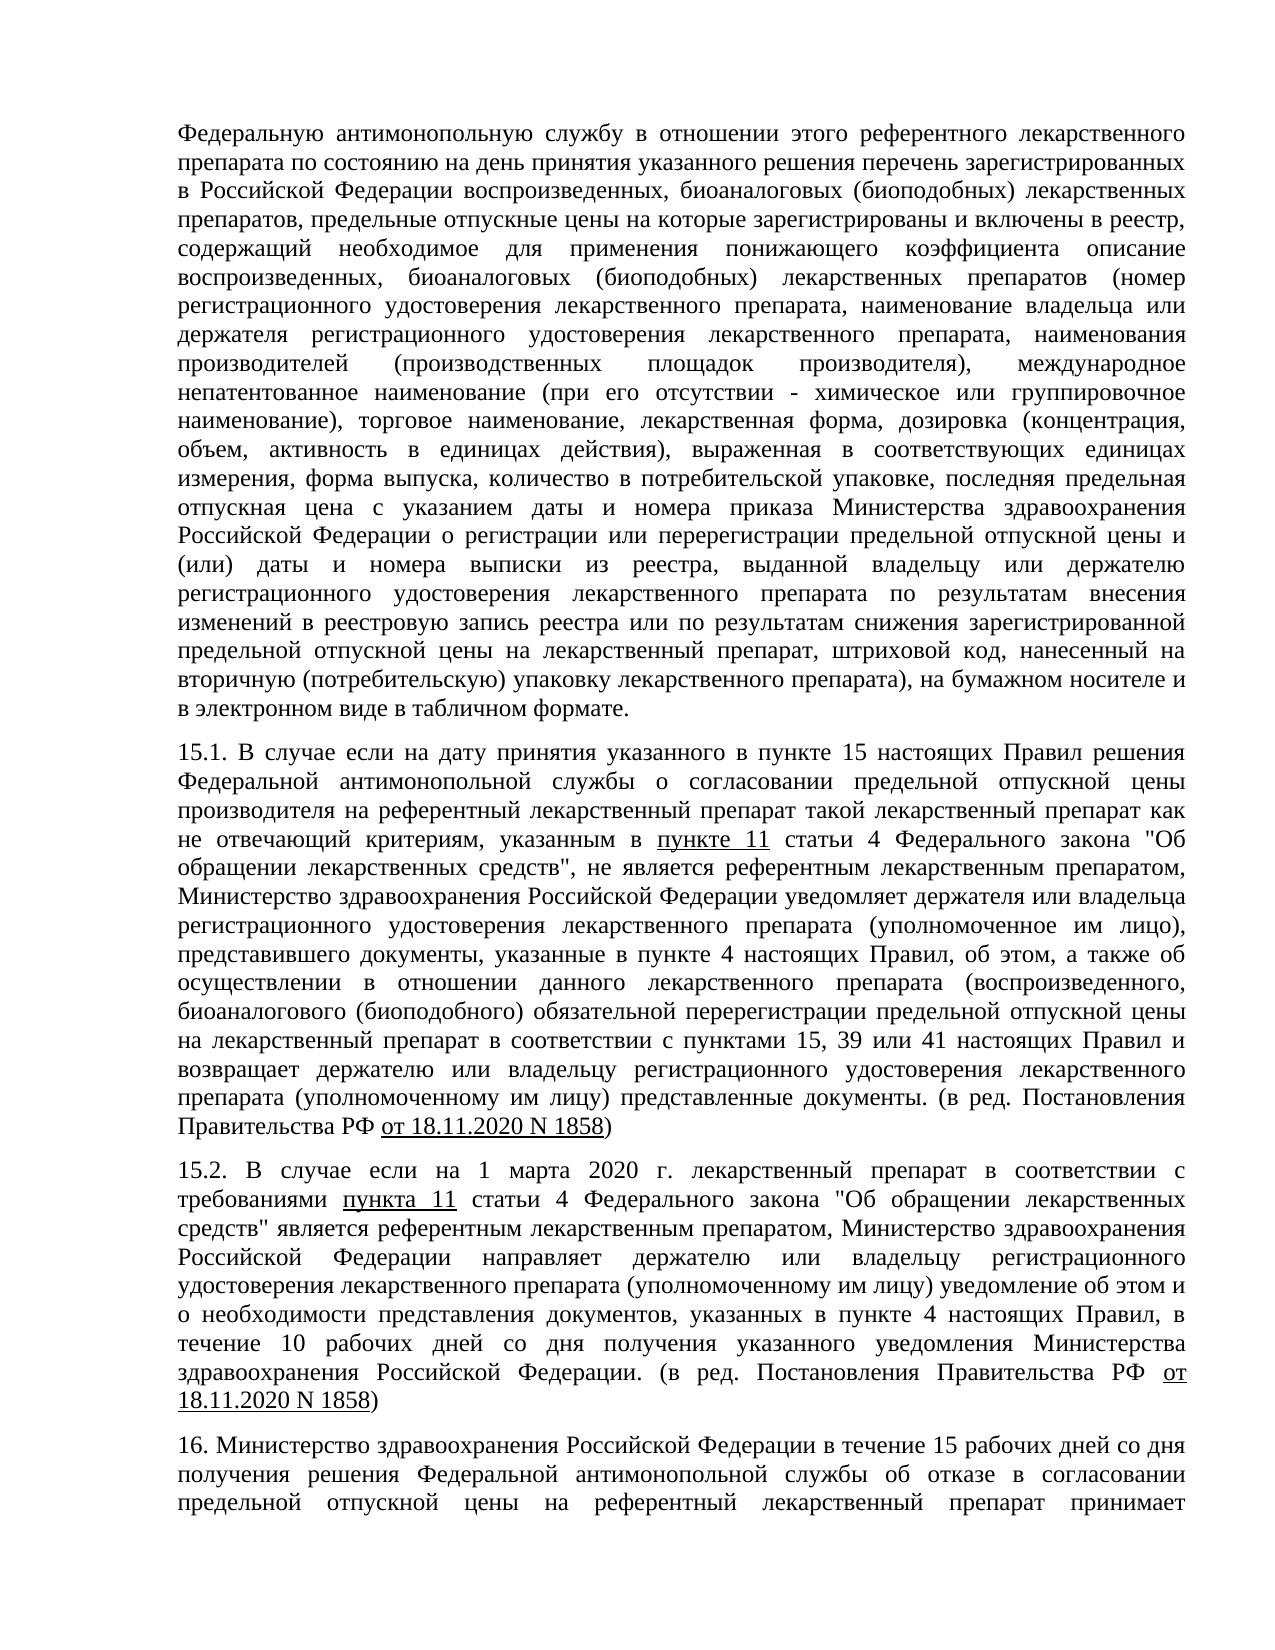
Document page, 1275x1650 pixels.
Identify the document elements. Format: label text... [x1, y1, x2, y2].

text 15.2. В случае если на 1 марта 2020 г. лекарственный препарат в соответствии с требованиями пункта 11 статьи 4 Федерального закона "Об обращении лекарственных средств" является референтным лекарственным препаратом, Министерство здравоохранения Российской Федерации направляет держателю или владельцу регистрационного удостоверения лекарственного препарата (уполномоченному им лицу) уведомление об этом и о необходимости представления документов, указанных в пункте 4 настоящих Правил, в течение 10 рабочих дней со дня получения указанного уведомления Министерства здравоохранения Российской Федерации. (в ред. Постановления Правительства РФ от 18.11.2020 N 1858) [177, 1156, 1186, 1414]
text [177, 1430, 1186, 1516]
text 15.1. В случае если на дату принятия указанного в пункте 15 настоящих Правил решения Федеральной антимонопольной службы о согласовании предельной отпускной цены производителя на референтный лекарственный препарат такой лекарственный препарат как не отвечающий критериям, указанным в пункте 11 статьи 4 Федерального закона "Об обращении лекарственных средств", не является референтным лекарственным препаратом, Министерство здравоохранения Российской Федерации уведомляет держателя или владельца регистрационного удостоверения лекарственного препарата (уполномоченное им лицо), представившего документы, указанные в пункте 4 настоящих Правил, об этом, а также об осуществлении в отношении данного лекарственного препарата (воспроизведенного, биоаналогового (биоподобного) обязательной перерегистрации предельной отпускной цены на лекарственный препарат в соответствии с пунктами 15, 39 или 41 настоящих Правил и возвращает держателю или владельцу регистрационного удостоверения лекарственного препарата (уполномоченному им лицу) представленные документы. (в ред. Постановления Правительства РФ от 18.11.2020 N 1858) [177, 737, 1186, 1140]
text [177, 118, 1186, 722]
